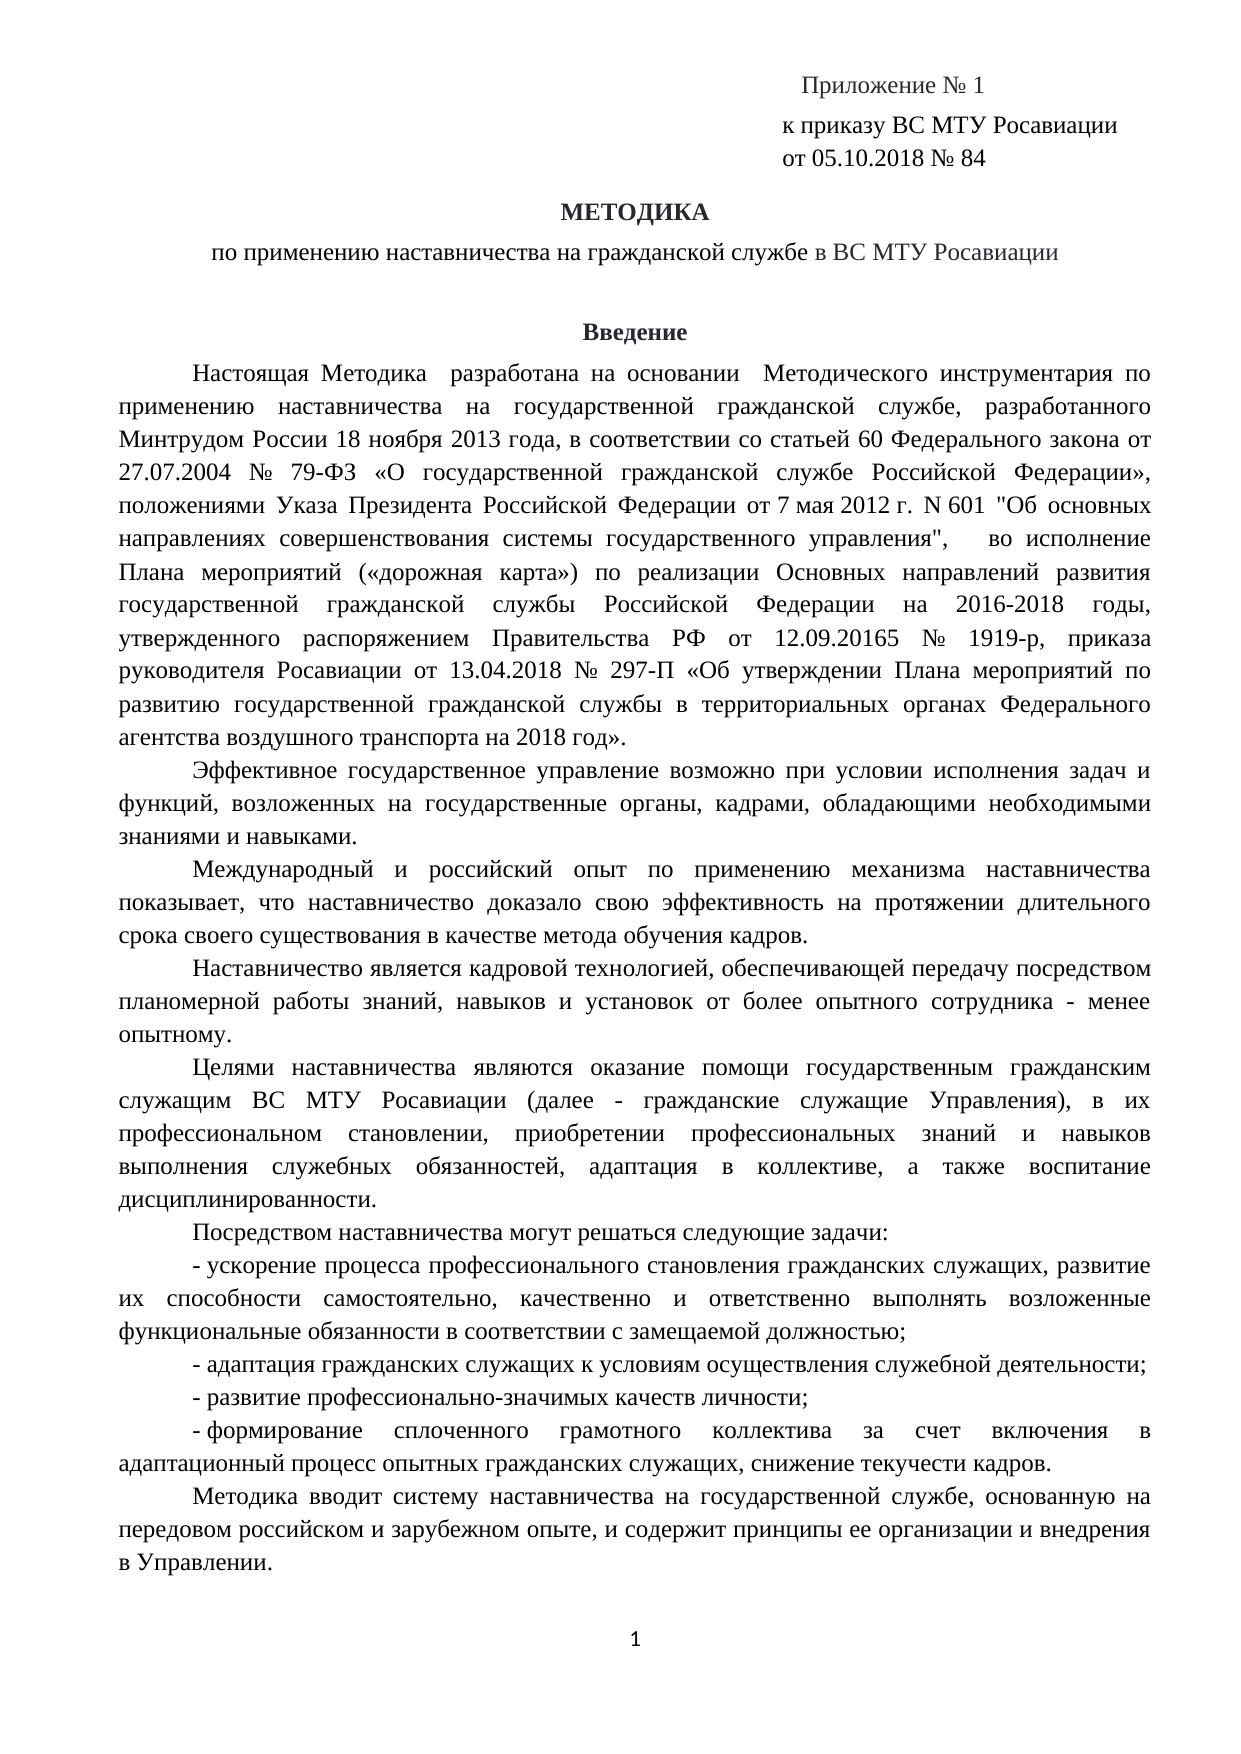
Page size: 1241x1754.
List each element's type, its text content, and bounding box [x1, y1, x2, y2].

text - развитие профессионально-значимых качеств личности; [118, 1382, 1152, 1411]
subtitle Приложение № 1 [118, 70, 1152, 99]
text - формирование сплоченного грамотного коллектива за счет включения в адаптационный процесс опытных гражданских служащих, снижение текучести кадров. [118, 1415, 1152, 1477]
text Наставничество является кадровой технологией, обеспечивающей передачу посредством планомерной работы знаний, навыков и установок от более опытного сотрудника - менее опытному. [118, 953, 1152, 1048]
subtitle МЕТОДИКА [118, 197, 1152, 226]
text от 05.10.2018 № 84 [708, 143, 1152, 172]
text Методика вводит систему наставничества на государственной службе, основанную на передовом российском и зарубежном опыте, и содержит принципы ее организации и внедрения в Управлении. [118, 1481, 1152, 1576]
subtitle Введение [118, 317, 1152, 346]
text к приказу ВС МТУ Росавиации [708, 110, 1152, 139]
text Посредством наставничества могут решаться следующие задачи: [118, 1217, 1152, 1246]
text Эффективное государственное управление возможно при условии исполнения задач и функций, возложенных на государственные органы, кадрами, обладающими необходимыми знаниями и навыками. [118, 755, 1152, 849]
text - адаптация гражданских служащих к условиям осуществления служебной деятельности; [118, 1349, 1152, 1378]
subtitle по применению наставничества на гражданской службе в ВС МТУ Росавиации [118, 237, 1152, 266]
text Целями наставничества являются оказание помощи государственным гражданским служащим ВС МТУ Росавиации (далее - гражданские служащие Управления), в их профессиональном становлении, приобретении профессиональных знаний и навыков выполнения служебных обязанностей, адаптация в коллективе, а также воспитание дисциплинированности. [118, 1052, 1152, 1213]
text - ускорение процесса профессионального становления гражданских служащих, развитие их способности самостоятельно, качественно и ответственно выполнять возложенные функциональные обязанности в соответствии с замещаемой должностью; [118, 1250, 1152, 1345]
text Международный и российский опыт по применению механизма наставничества показывает, что наставничество доказало свою эффективность на протяжении длительного срока своего существования в качестве метода обучения кадров. [118, 854, 1152, 948]
text Настоящая Методика разработана на основании Методического инструментария по применению наставничества на государственной гражданской службе, разработанного Минтрудом России 18 ноября 2013 года, в соответствии со статьей 60 Федерального закона от 27.07.2004 № 79-ФЗ «О государственной гражданской службе Российской Федерации», положениями Указа Президента Российской Федерации от 7 мая 2012 г. N 601 "Об основных направлениях совершенствования системы государственного управления", во исполнение Плана мероприятий («дорожная карта») по реализации Основных направлений развития государственной гражданской службы Российской Федерации на 2016-2018 годы, утвержденного распоряжением Правительства РФ от 12.09.20165 № 1919-р, приказа руководителя Росавиации от 13.04.2018 № 297-П «Об утверждении Плана мероприятий по развитию государственной гражданской службы в территориальных органах Федерального агентства воздушного транспорта на 2018 год». [118, 358, 1152, 750]
